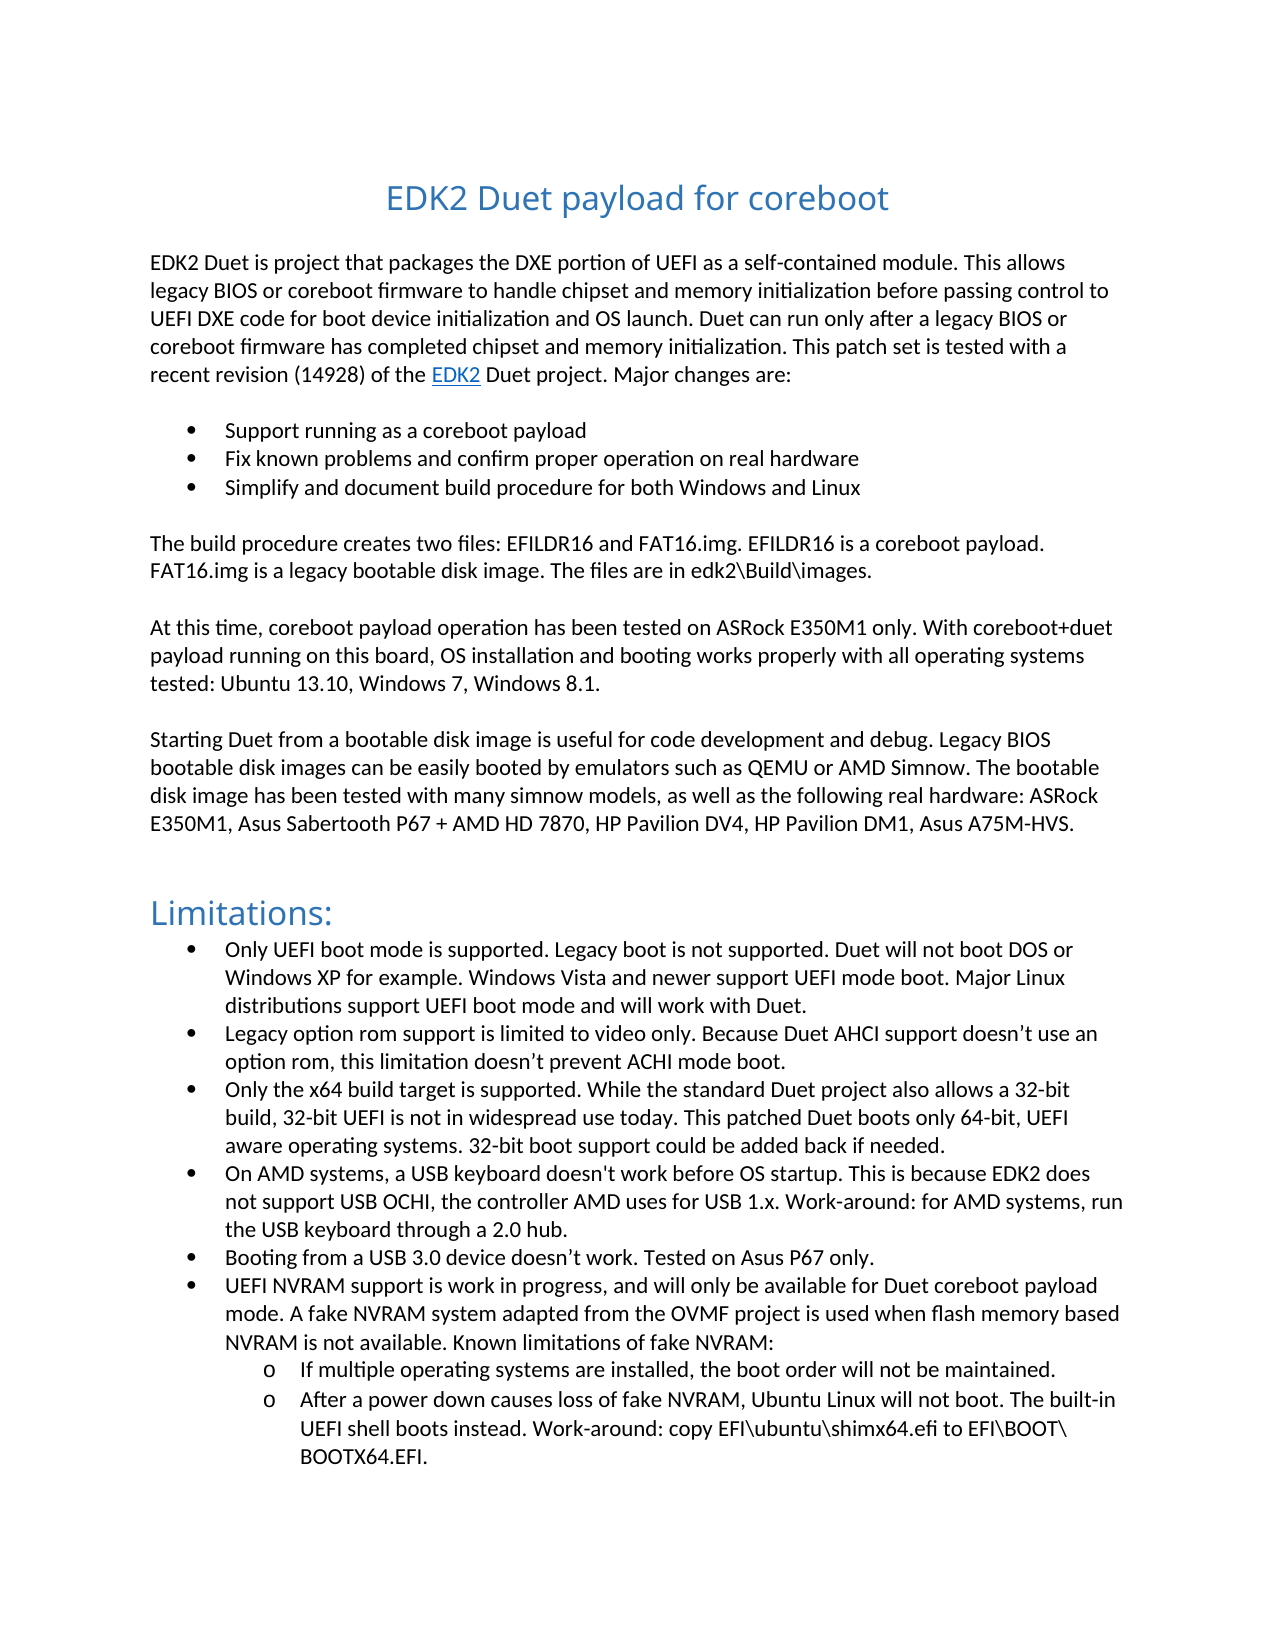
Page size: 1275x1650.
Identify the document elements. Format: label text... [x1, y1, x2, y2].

list Fix known problems and confirm proper operation on real hardware [187, 444, 1125, 473]
list Simplify and document build procedure for both Windows and Linux [187, 473, 1125, 501]
text EDK2 Duet is project that packages the DXE portion of UEFI as a self-contained module. This allows legacy BIOS or coreboot firmware to handle chipset and memory initialization before passing control to UEFI DXE code for boot device initialization and OS launch. Duet can run only after a legacy BIOS or coreboot firmware has completed chipset and memory initialization. This patch set is tested with a recent revision (14928) of the EDK2 Duet project. Major changes are: [150, 248, 1125, 388]
list Booting from a USB 3.0 device doesn’t work. Tested on Asus P67 only. [187, 1243, 1125, 1272]
list Support running as a coreboot payload [187, 417, 1125, 444]
list On AMD systems, a USB keyboard doesn't work before OS startup. This is because EDK2 does not support USB OCHI, the controller AMD uses for USB 1.x. Work-around: for AMD systems, run the USB keyboard through a 2.0 hub. [187, 1159, 1125, 1243]
list If multiple operating systems are installed, the boot order will not be maintained. [262, 1356, 1125, 1385]
list UEFI NVRAM support is work in progress, and will only be available for Duet coreboot payload mode. A fake NVRAM system adapted from the OVMF project is used when flash memory based NVRAM is not available. Known limitations of fake NVRAM: [187, 1272, 1125, 1356]
subtitle Limitations: [150, 890, 1125, 935]
text At this time, coreboot payload operation has been tested on ASRock E350M1 only. With coreboot+duet payload running on this board, OS installation and booting works properly with all operating systems tested: Ubuntu 13.10, Windows 7, Windows 8.1. [150, 613, 1125, 697]
text Starting Duet from a bootable disk image is useful for code development and debug. Legacy BIOS bootable disk images can be easily booted by emulators such as QEMU or AMD Simnow. The bootable disk image has been tested with many simnow models, as well as the following real hardware: ASRock E350M1, Asus Sabertooth P67 + AMD HD 7870, HP Pavilion DV4, HP Pavilion DM1, Asus A75M-HVS. [150, 725, 1125, 837]
list After a power down causes loss of fake NVRAM, Ubuntu Linux will not boot. The built-in UEFI shell boots instead. Work-around: copy EFI\ubuntu\shimx64.efi to EFI\BOOT\BOOTX64.EFI. [262, 1385, 1125, 1470]
list Only the x64 build target is supported. While the standard Duet project also allows a 32-bit build, 32-bit UEFI is not in widespread use today. This patched Duet boots only 64-bit, UEFI aware operating systems. 32-bit boot support could be added back if needed. [187, 1075, 1125, 1159]
list Legacy option rom support is limited to video only. Because Duet AHCI support doesn’t use an option rom, this limitation doesn’t prevent ACHI mode boot. [187, 1019, 1125, 1075]
subtitle EDK2 Duet payload for coreboot [150, 175, 1125, 220]
list Only UEFI boot mode is supported. Legacy boot is not supported. Duet will not boot DOS or Windows XP for example. Windows Vista and newer support UEFI mode boot. Major Linux distributions support UEFI boot mode and will work with Duet. [187, 935, 1125, 1019]
text The build procedure creates two files: EFILDR16 and FAT16.img. EFILDR16 is a coreboot payload. FAT16.img is a legacy bootable disk image. The files are in edk2\Build\images. [150, 529, 1125, 585]
